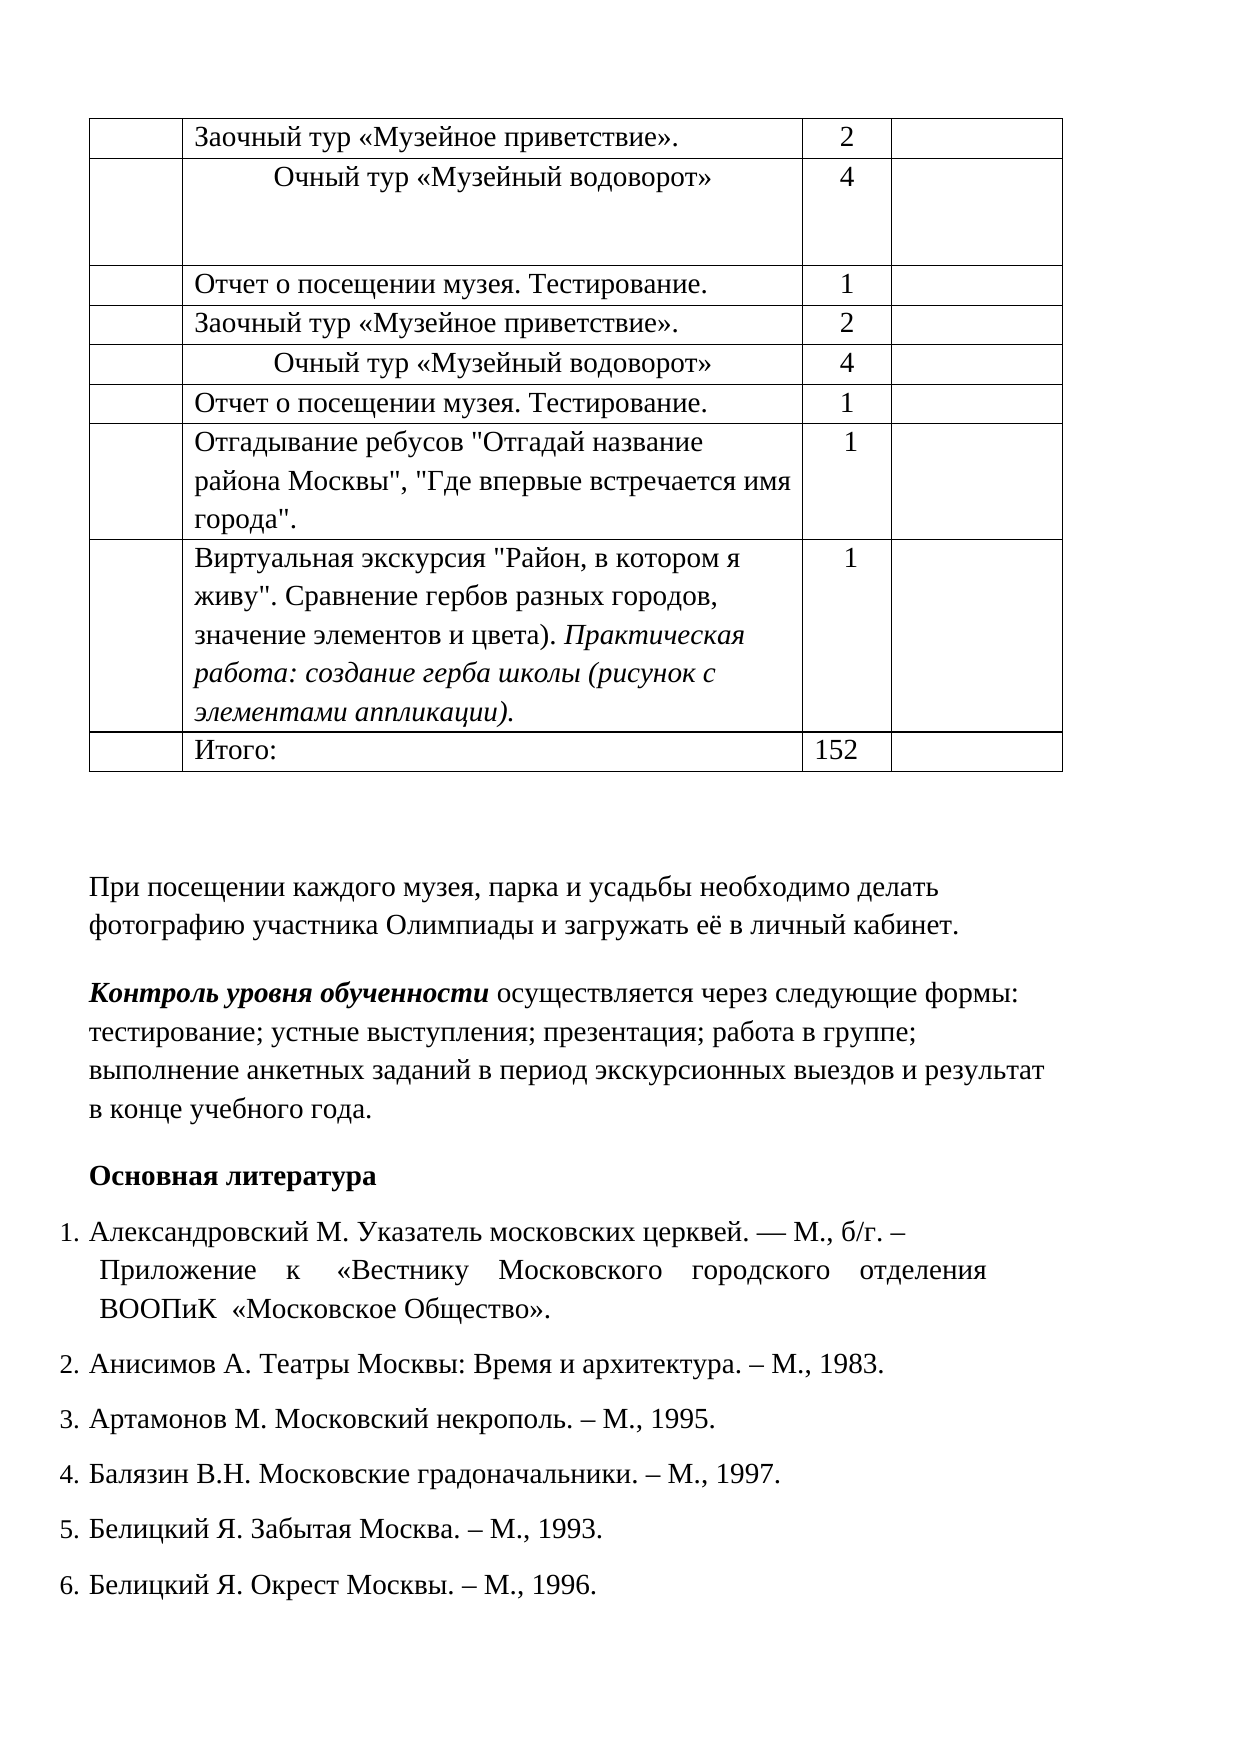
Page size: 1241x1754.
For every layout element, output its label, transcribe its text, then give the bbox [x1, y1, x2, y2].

table_cell [90, 119, 182, 158]
table_cell [90, 159, 182, 265]
table_cell [90, 385, 182, 423]
list Балязин В.Н. Московские градоначальники. – М., 1997. [59, 1456, 1063, 1490]
table_cell 1 [803, 540, 891, 731]
table_cell 2 [803, 306, 891, 344]
list Анисимов А. Театры Москвы: Время и архитектура. – М., 1983. [59, 1346, 1063, 1379]
list Александровский М. Указатель московских церквей. — М., б/г. – Приложение к «Вестнику Московского городского отделения ВООПиК «Московское Общество». [59, 1214, 1063, 1324]
table_cell [90, 733, 182, 771]
table_cell Итого: [183, 733, 802, 771]
list Белицкий Я. Забытая Москва. – М., 1993. [59, 1512, 1063, 1545]
table_cell 1 [803, 385, 891, 423]
table_cell 4 [803, 345, 891, 384]
table_cell 2 [803, 119, 891, 158]
table_cell [90, 424, 182, 539]
table_cell [892, 306, 1062, 344]
table_cell [892, 119, 1062, 158]
table_cell [90, 266, 182, 304]
list Артамонов М. Московский некрополь. – М., 1995. [59, 1401, 1063, 1435]
table_cell [90, 306, 182, 344]
table_cell [892, 385, 1062, 423]
list Белицкий Я. Окрест Москвы. – М., 1996. [59, 1567, 1063, 1600]
table_cell [90, 540, 182, 731]
table_cell [892, 345, 1062, 384]
table_cell [90, 345, 182, 384]
table_cell [892, 266, 1062, 304]
table_cell [892, 733, 1062, 771]
table_cell [892, 159, 1062, 265]
table_cell Отчет о посещении музея. Тестирование. [183, 385, 802, 423]
table_cell 4 [803, 159, 891, 265]
table_cell Очный тур «Музейный водоворот» [183, 159, 802, 265]
text Основная литература [88, 1158, 1063, 1192]
text При посещении каждого музея, парка и усадьбы необходимо делать фотографию участника Олимпиады и загружать её в личный кабинет. [88, 869, 1063, 941]
table_cell Отчет о посещении музея. Тестирование. [183, 266, 802, 304]
table_cell Заочный тур «Музейное приветствие». [183, 119, 802, 158]
table_cell 152 [803, 733, 891, 771]
table_cell Заочный тур «Музейное приветствие». [183, 306, 802, 344]
table_cell [892, 540, 1062, 731]
table_cell Отгадывание ребусов "Отгадай название района Москвы", "Где впервые встречается имя города". [183, 424, 802, 539]
table_cell Очный тур «Музейный водоворот» [183, 345, 802, 384]
table_cell 1 [803, 424, 891, 539]
text Контроль уровня обученности осуществляется через следующие формы: тестирование; устные выступления; презентация; работа в группе; выполнение анкетных заданий в период экскурсионных выездов и результат в конце учебного года. [88, 975, 1063, 1124]
table_cell 1 [803, 266, 891, 304]
table_cell Виртуальная экскурсия "Район, в котором я живу". Сравнение гербов разных городов, значение элементов и цвета). Практическая работа: создание герба школы (рисунок с элементами аппликации). [183, 540, 802, 731]
table_cell [892, 424, 1062, 539]
